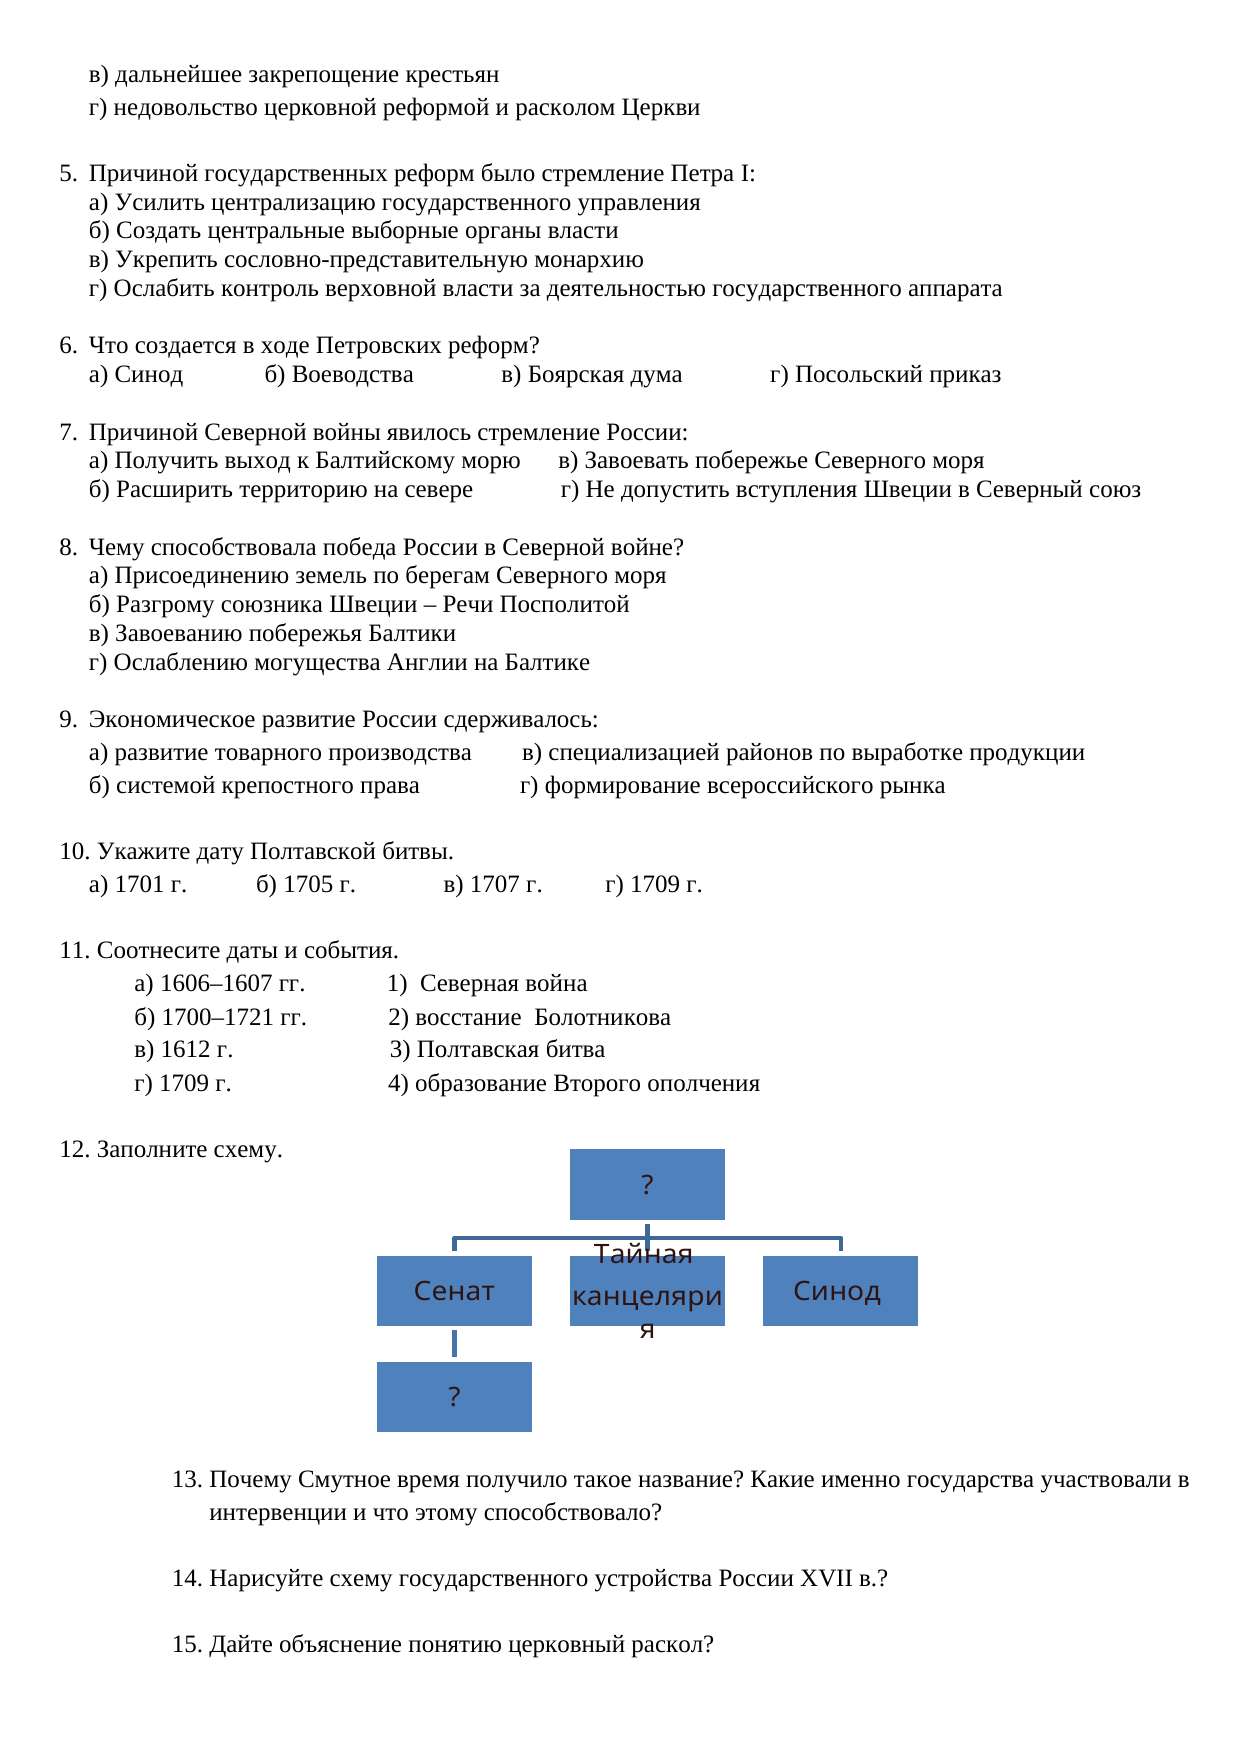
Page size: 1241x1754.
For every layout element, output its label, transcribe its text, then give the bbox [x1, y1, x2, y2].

list Почему Смутное время получило такое название? Какие именно государства участвовали в интервенции и что этому способствовало? [172, 1464, 1196, 1526]
text б) Разгрому союзника Швеции – Речи Посполитой [89, 589, 1196, 618]
list Что создается в ходе Петровских реформ? [59, 331, 1196, 359]
list Чему способствовала победа России в Северной войне? [59, 532, 1196, 561]
text в) Укрепить сословно-представительную монархию [89, 244, 1196, 273]
text г) Ослабить контроль верховной власти за деятельностью государственного аппарата [89, 273, 1196, 302]
text в) Завоеванию побережья Балтики [89, 618, 1196, 647]
text б) Создать центральные выборные органы власти [89, 216, 1196, 244]
list б) 1700–1721 гг. 2) восстание Болотникова [134, 1002, 1196, 1030]
list 10. Укажите дату Полтавской битвы. [59, 836, 1196, 865]
list Причиной Северной войны явилось стремление России: [59, 417, 1196, 446]
list Причиной государственных реформ было стремление Петра I: [59, 158, 1196, 187]
text б) Расширить территорию на севере г) Не допустить вступления Швеции в Северный союз [89, 474, 1196, 503]
text а) Усилить централизацию государственного управления [89, 187, 1196, 216]
list в) дальнейшее закрепощение крестьян [89, 59, 1196, 88]
list а) развитие товарного производства в) специализацией районов по выработке продукции [89, 737, 1196, 766]
list 12. Заполните схему. [59, 1134, 1196, 1162]
list Дайте объяснение понятию церковный раскол? [172, 1629, 1196, 1658]
list 11. Соотнесите даты и события. [59, 936, 1196, 964]
list б) системой крепостного права г) формирование всероссийского рынка [89, 770, 1196, 799]
list Нарисуйте схему государственного устройства России XVII в.? [172, 1563, 1196, 1592]
list г) 1709 г. 4) образование Второго ополчения [134, 1068, 1196, 1096]
text г) Ослаблению могущества Англии на Балтике [89, 647, 1196, 676]
list Экономическое развитие России сдерживалось: [59, 704, 1196, 733]
text а) Присоединению земель по берегам Северного моря [89, 561, 1196, 589]
list а) 1701 г. б) 1705 г. в) 1707 г. г) 1709 г. [89, 869, 1196, 898]
text а) Получить выход к Балтийскому морю в) Завоевать побережье Северного моря [89, 446, 1196, 474]
list г) недовольство церковной реформой и расколом Церкви [89, 92, 1196, 121]
list а) 1606–1607 гг. 1) Северная война [134, 968, 1196, 997]
text а) Синод б) Воеводства в) Боярская дума г) Посольский приказ [89, 359, 1196, 388]
list в) 1612 г. 3) Полтавская битва [134, 1034, 1196, 1063]
